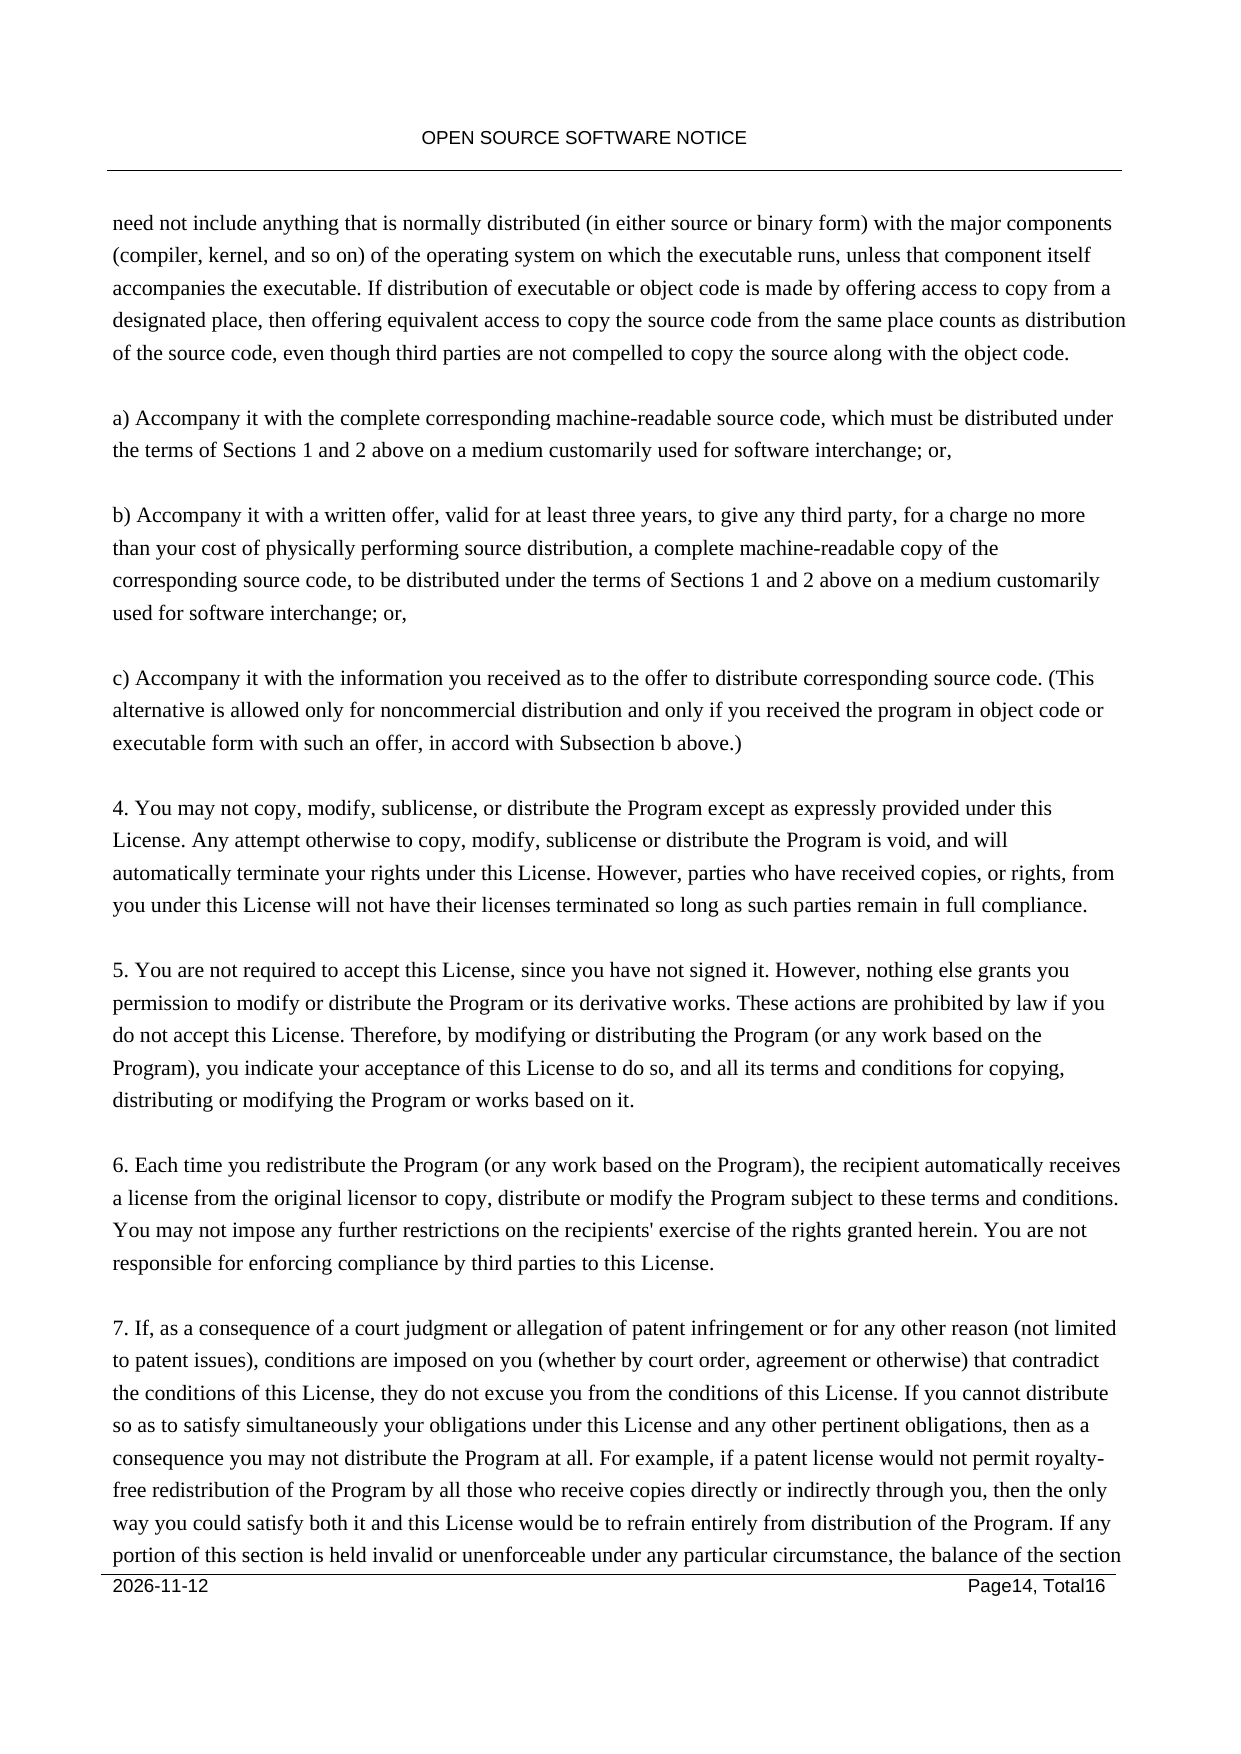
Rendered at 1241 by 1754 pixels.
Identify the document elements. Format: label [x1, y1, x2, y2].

text [112, 206, 1128, 1571]
